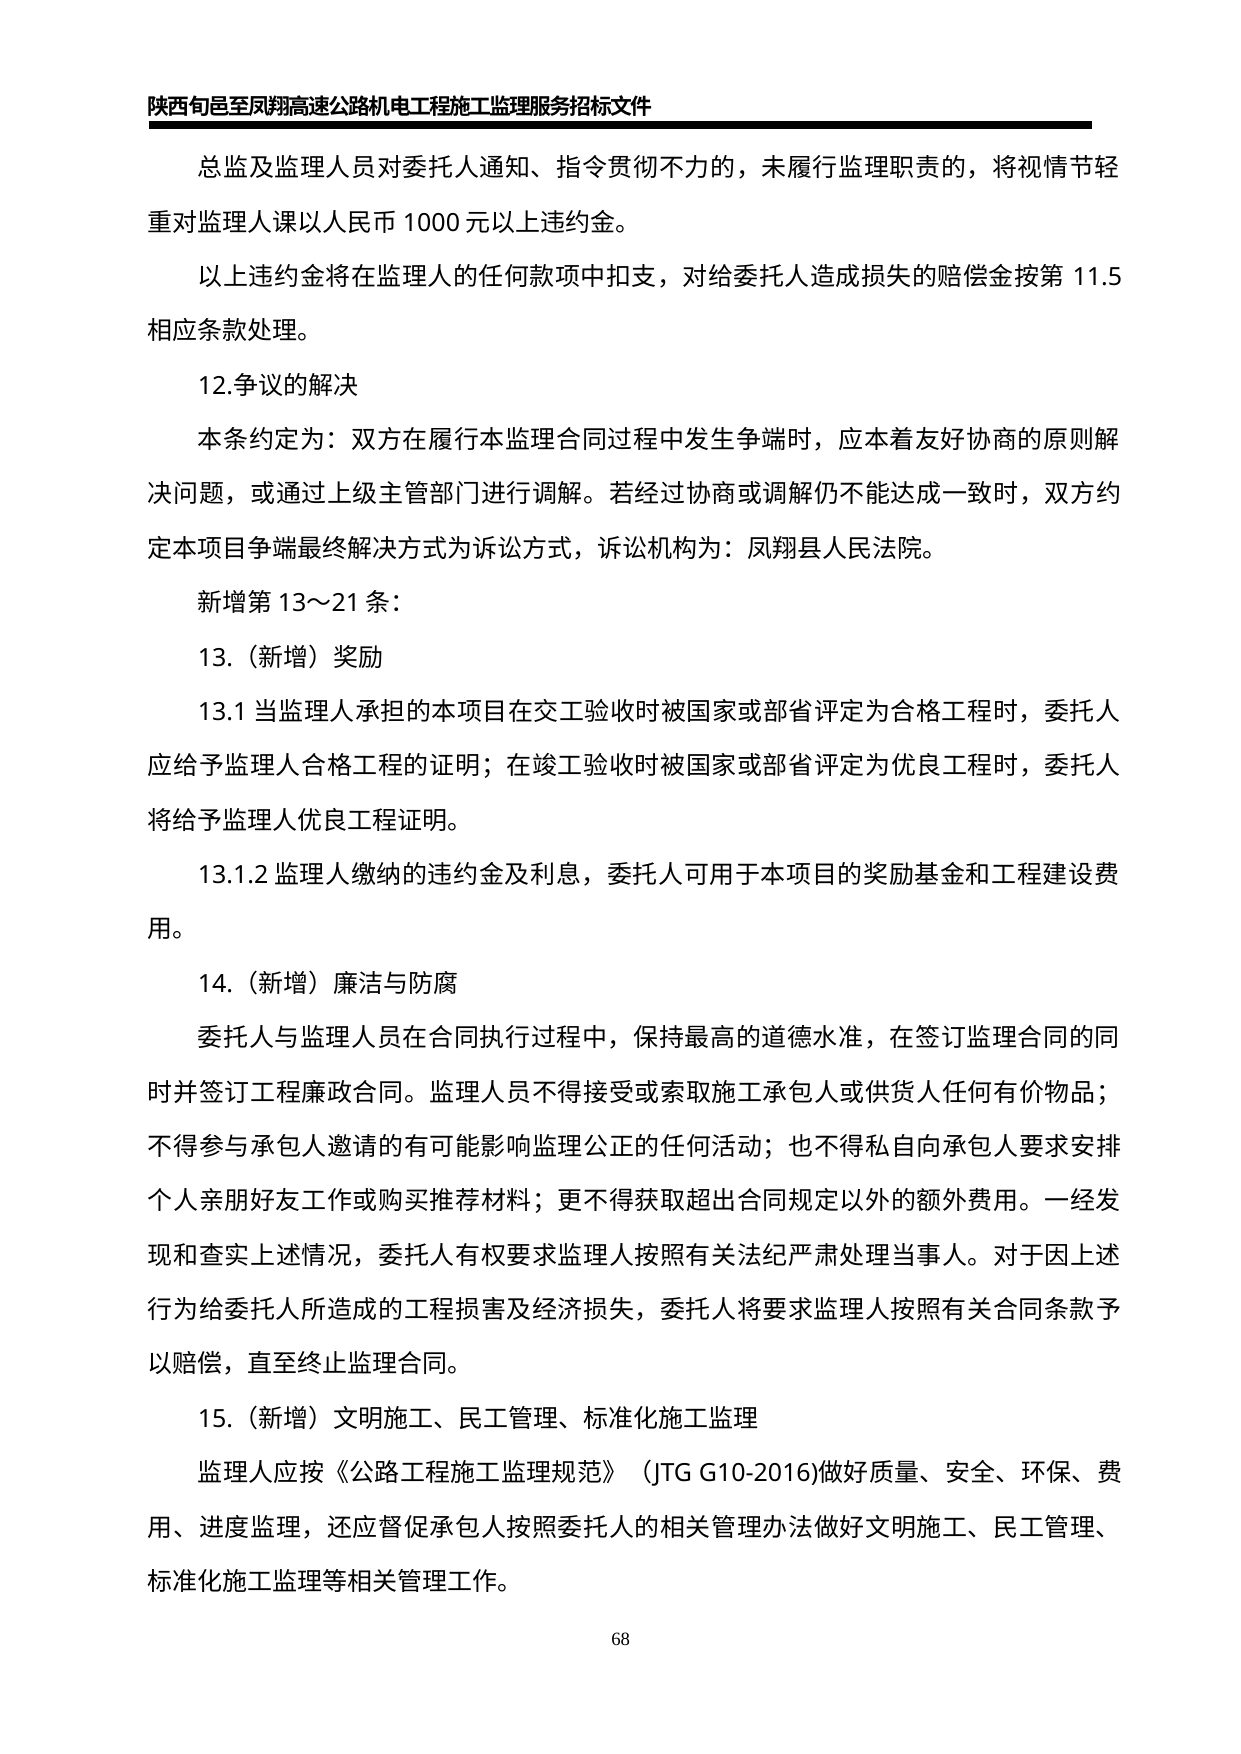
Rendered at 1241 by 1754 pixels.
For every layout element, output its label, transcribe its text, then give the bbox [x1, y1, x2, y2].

text 15.（新增）文明施工、民工管理、标准化施工监理 [148, 1398, 1122, 1434]
text 监理人应按《公路工程施工监理规范》（JTG G10-2016)做好质量、安全、环保、费用、进度监理，还应督促承包人按照委托人的相关管理办法做好文明施工、民工管理、标准化施工监理等相关管理工作。 [148, 1453, 1122, 1598]
text 13.1.2监理人缴纳的违约金及利息，委托人可用于本项目的奖励基金和工程建设费用。 [148, 854, 1122, 945]
text 12.争议的解决 [148, 365, 1122, 401]
text 13.（新增）奖励 [148, 637, 1122, 673]
text 本条约定为：双方在履行本监理合同过程中发生争端时，应本着友好协商的原则解决问题，或通过上级主管部门进行调解。若经过协商或调解仍不能达成一致时，双方约定本项目争端最终解决方式为诉讼方式，诉讼机构为：凤翔县人民法院。 [148, 419, 1122, 564]
text 委托人与监理人员在合同执行过程中，保持最高的道德水准，在签订监理合同的同时并签订工程廉政合同。监理人员不得接受或索取施工承包人或供货人任何有价物品；不得参与承包人邀请的有可能影响监理公正的任何活动；也不得私自向承包人要求安排个人亲朋好友工作或购买推荐材料；更不得获取超出合同规定以外的额外费用。一经发现和查实上述情况，委托人有权要求监理人按照有关法纪严肃处理当事人。对于因上述行为给委托人所造成的工程损害及经济损失，委托人将要求监理人按照有关合同条款予以赔偿，直至终止监理合同。 [148, 1018, 1122, 1380]
text 总监及监理人员对委托人通知、指令贯彻不力的，未履行监理职责的，将视情节轻重对监理人课以人民币1000元以上违约金。 [148, 148, 1122, 238]
text 新增第13～21条： [148, 583, 1122, 619]
text 以上违约金将在监理人的任何款项中扣支，对给委托人造成损失的赔偿金按第11.5相应条款处理。 [148, 256, 1122, 347]
text 14.（新增）廉洁与防腐 [148, 963, 1122, 999]
text 13.1当监理人承担的本项目在交工验收时被国家或部省评定为合格工程时，委托人应给予监理人合格工程的证明；在竣工验收时被国家或部省评定为优良工程时，委托人将给予监理人优良工程证明。 [148, 691, 1122, 836]
